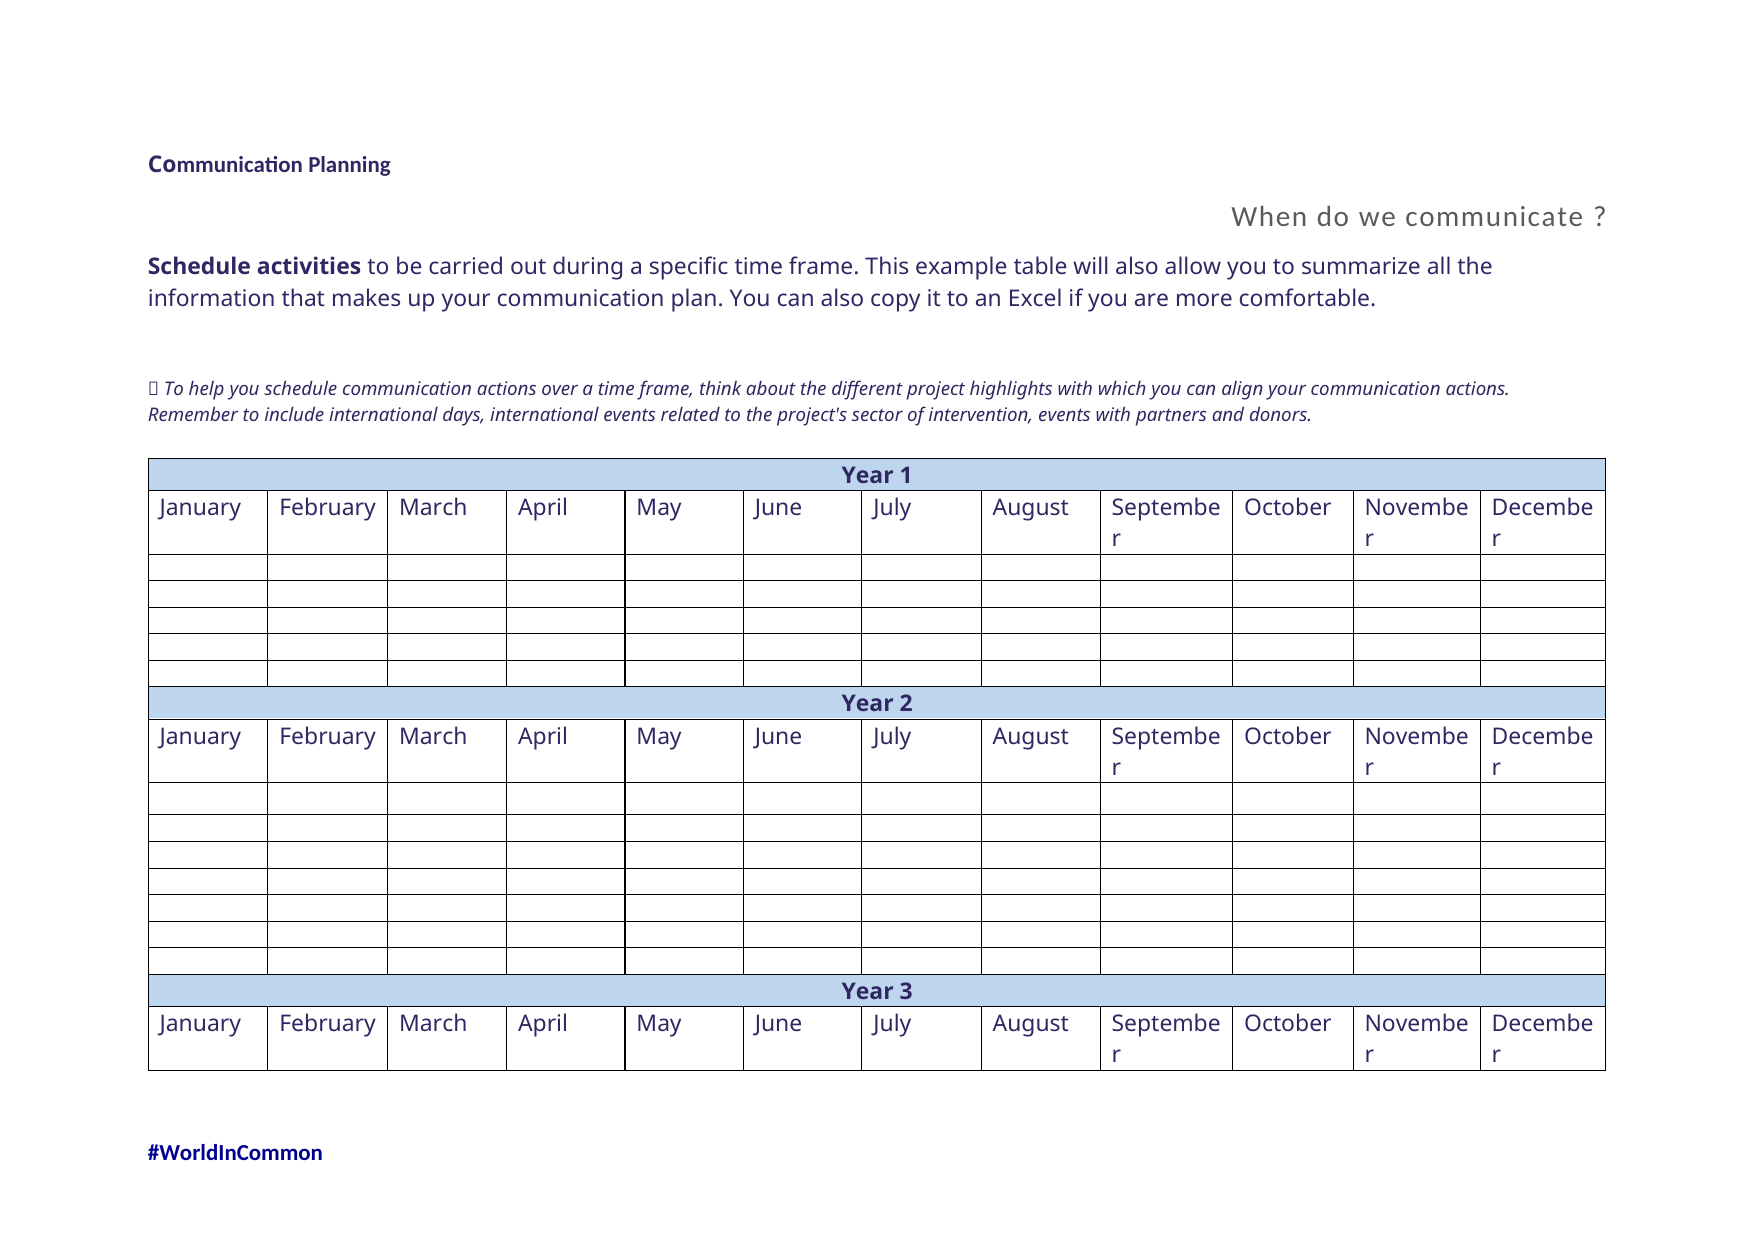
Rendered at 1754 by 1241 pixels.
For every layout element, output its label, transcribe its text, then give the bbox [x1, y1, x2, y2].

table_cell [268, 661, 387, 686]
table_cell April [507, 720, 624, 782]
table_cell [982, 608, 1100, 633]
table_cell August [982, 720, 1100, 782]
table_header Year 1 [149, 459, 1605, 490]
table_cell [744, 895, 861, 921]
table_cell [982, 922, 1100, 947]
table_cell [744, 948, 861, 974]
table_cell [744, 869, 861, 894]
table_cell [1233, 948, 1353, 974]
table_cell [1101, 581, 1232, 607]
table_cell [149, 581, 267, 607]
subtitle When do we communicate ? [148, 198, 1606, 234]
table_cell [1233, 634, 1353, 660]
table_cell [1233, 922, 1353, 947]
table_cell [862, 783, 981, 814]
table_cell [149, 608, 267, 633]
table_cell [982, 895, 1100, 921]
table_cell [862, 555, 981, 580]
table_cell September [1101, 491, 1232, 553]
table_cell [862, 634, 981, 660]
table_cell [626, 869, 743, 894]
table_cell [1233, 842, 1353, 867]
table_cell [1233, 555, 1353, 580]
table_cell [388, 842, 506, 867]
table_cell [1354, 634, 1480, 660]
table_cell [388, 581, 506, 607]
table_cell [1233, 581, 1353, 607]
table_cell [626, 783, 743, 814]
table_cell [268, 948, 387, 974]
table_cell [388, 869, 506, 894]
table_cell [268, 783, 387, 814]
table_cell [268, 869, 387, 894]
table_cell [1481, 783, 1605, 814]
table_cell July [862, 720, 981, 782]
table_cell [1354, 895, 1480, 921]
table_cell [388, 895, 506, 921]
table_cell [388, 948, 506, 974]
table_cell [1233, 815, 1353, 841]
table_cell August [982, 1007, 1100, 1069]
table_cell November [1354, 1007, 1480, 1069]
table_cell [1481, 661, 1605, 686]
table_cell [1233, 661, 1353, 686]
table_cell [744, 661, 861, 686]
table_cell April [507, 1007, 624, 1069]
table_cell March [388, 1007, 506, 1069]
table_cell [1481, 634, 1605, 660]
table_cell [982, 948, 1100, 974]
table_cell [1101, 815, 1232, 841]
table_cell [268, 922, 387, 947]
table_cell [268, 555, 387, 580]
table_cell May [626, 491, 743, 553]
table_cell February [268, 720, 387, 782]
table_cell [1101, 608, 1232, 633]
table_cell [1101, 895, 1232, 921]
table_cell May [626, 720, 743, 782]
table_cell [744, 815, 861, 841]
table_cell [1481, 581, 1605, 607]
table_cell [1481, 842, 1605, 867]
table_cell [507, 608, 624, 633]
table_cell [268, 895, 387, 921]
table_cell [862, 922, 981, 947]
table_cell [149, 555, 267, 580]
table_cell [1354, 948, 1480, 974]
table_cell April [507, 491, 624, 553]
table_cell March [388, 491, 506, 553]
table_cell [1101, 948, 1232, 974]
table_cell [388, 608, 506, 633]
table_cell [268, 815, 387, 841]
table_cell [1101, 869, 1232, 894]
table_cell [862, 815, 981, 841]
table_cell December [1481, 491, 1605, 553]
table_cell [507, 783, 624, 814]
table_cell [862, 895, 981, 921]
table_cell December [1481, 720, 1605, 782]
table_cell [507, 948, 624, 974]
table_cell [149, 661, 267, 686]
table_cell [388, 815, 506, 841]
table_cell [149, 922, 267, 947]
table_cell November [1354, 491, 1480, 553]
table_cell February [268, 1007, 387, 1069]
table_cell January [149, 1007, 267, 1069]
table_cell September [1101, 720, 1232, 782]
table_cell [744, 783, 861, 814]
table_cell [507, 661, 624, 686]
table_cell [1354, 783, 1480, 814]
table_cell [507, 869, 624, 894]
table_cell [1101, 842, 1232, 867]
table_cell [1354, 842, 1480, 867]
table_cell Year 3 [149, 975, 1605, 1006]
table_cell [1101, 555, 1232, 580]
table_cell [149, 783, 267, 814]
table_cell [1233, 869, 1353, 894]
table_cell [388, 661, 506, 686]
table_cell [862, 948, 981, 974]
table_cell [1354, 869, 1480, 894]
table_cell [149, 948, 267, 974]
table_cell May [626, 1007, 743, 1069]
table_cell [626, 634, 743, 660]
table_cell [1101, 661, 1232, 686]
table_cell [1481, 869, 1605, 894]
table_cell Year 2 [149, 687, 1605, 718]
table_cell [862, 661, 981, 686]
table_cell [982, 634, 1100, 660]
table_cell [1233, 895, 1353, 921]
table_cell [388, 783, 506, 814]
table_cell [388, 555, 506, 580]
table_cell [626, 608, 743, 633]
table_cell [268, 608, 387, 633]
table_cell [744, 608, 861, 633]
table_cell [1354, 661, 1480, 686]
table_cell [1354, 555, 1480, 580]
table_cell October [1233, 1007, 1353, 1069]
table_cell [1354, 922, 1480, 947]
table_cell June [744, 1007, 861, 1069]
table_cell [1354, 815, 1480, 841]
table_cell [268, 581, 387, 607]
table_cell [862, 581, 981, 607]
table_cell [626, 555, 743, 580]
table_cell [626, 815, 743, 841]
table_cell [507, 842, 624, 867]
table_cell [982, 581, 1100, 607]
table_cell [626, 948, 743, 974]
table_cell [626, 661, 743, 686]
table_cell [268, 634, 387, 660]
text Communication Planning [148, 148, 1606, 179]
table_cell [1481, 922, 1605, 947]
table_cell October [1233, 491, 1353, 553]
table_cell June [744, 720, 861, 782]
table_cell February [268, 491, 387, 553]
table_cell [982, 842, 1100, 867]
table_cell [149, 815, 267, 841]
table_cell [744, 581, 861, 607]
text 💡 To help you schedule communication actions over a time frame, think about the different project highlights with which you can align your communication actions. Remember to include international days, international events related to the project's sector of intervention, events with partners and donors. [148, 375, 1606, 426]
table_cell August [982, 491, 1100, 553]
table_cell [1481, 895, 1605, 921]
table_cell [1101, 922, 1232, 947]
table_cell September [1101, 1007, 1232, 1069]
table_cell [1233, 783, 1353, 814]
table_cell [982, 661, 1100, 686]
table_cell [507, 922, 624, 947]
table_cell [744, 842, 861, 867]
table_cell November [1354, 720, 1480, 782]
table_cell [626, 581, 743, 607]
table_cell [744, 555, 861, 580]
table_cell July [862, 491, 981, 553]
table_cell [862, 608, 981, 633]
table_cell [1481, 948, 1605, 974]
table_cell [507, 634, 624, 660]
table_cell [1481, 608, 1605, 633]
table_cell [1354, 581, 1480, 607]
table_cell June [744, 491, 861, 553]
table_cell [1101, 783, 1232, 814]
table_cell [149, 842, 267, 867]
table_cell December [1481, 1007, 1605, 1069]
table_cell [507, 815, 624, 841]
table_cell [626, 842, 743, 867]
table_cell [1233, 608, 1353, 633]
table_cell January [149, 720, 267, 782]
table_cell [862, 869, 981, 894]
table_cell [1354, 608, 1480, 633]
text Schedule activities to be carried out during a specific time frame. This example table will also allow you to summarize all the information that makes up your communication plan. You can also copy it to an Excel if you are more comfortable. [148, 250, 1606, 313]
table_cell [149, 869, 267, 894]
table_cell [507, 555, 624, 580]
table_cell [149, 895, 267, 921]
table_cell [268, 842, 387, 867]
table_cell [982, 815, 1100, 841]
table_cell January [149, 491, 267, 553]
table_cell [744, 634, 861, 660]
table_cell [1481, 815, 1605, 841]
table_cell [507, 581, 624, 607]
table_cell March [388, 720, 506, 782]
table_cell [1481, 555, 1605, 580]
table_cell [626, 922, 743, 947]
table_cell [982, 869, 1100, 894]
table_cell [388, 634, 506, 660]
table_cell [388, 922, 506, 947]
table_cell [626, 895, 743, 921]
table_cell [862, 842, 981, 867]
table_cell [149, 634, 267, 660]
table_cell [982, 783, 1100, 814]
table_cell [507, 895, 624, 921]
table_cell [1101, 634, 1232, 660]
table_cell October [1233, 720, 1353, 782]
table_cell [982, 555, 1100, 580]
table_cell [744, 922, 861, 947]
table_cell July [862, 1007, 981, 1069]
